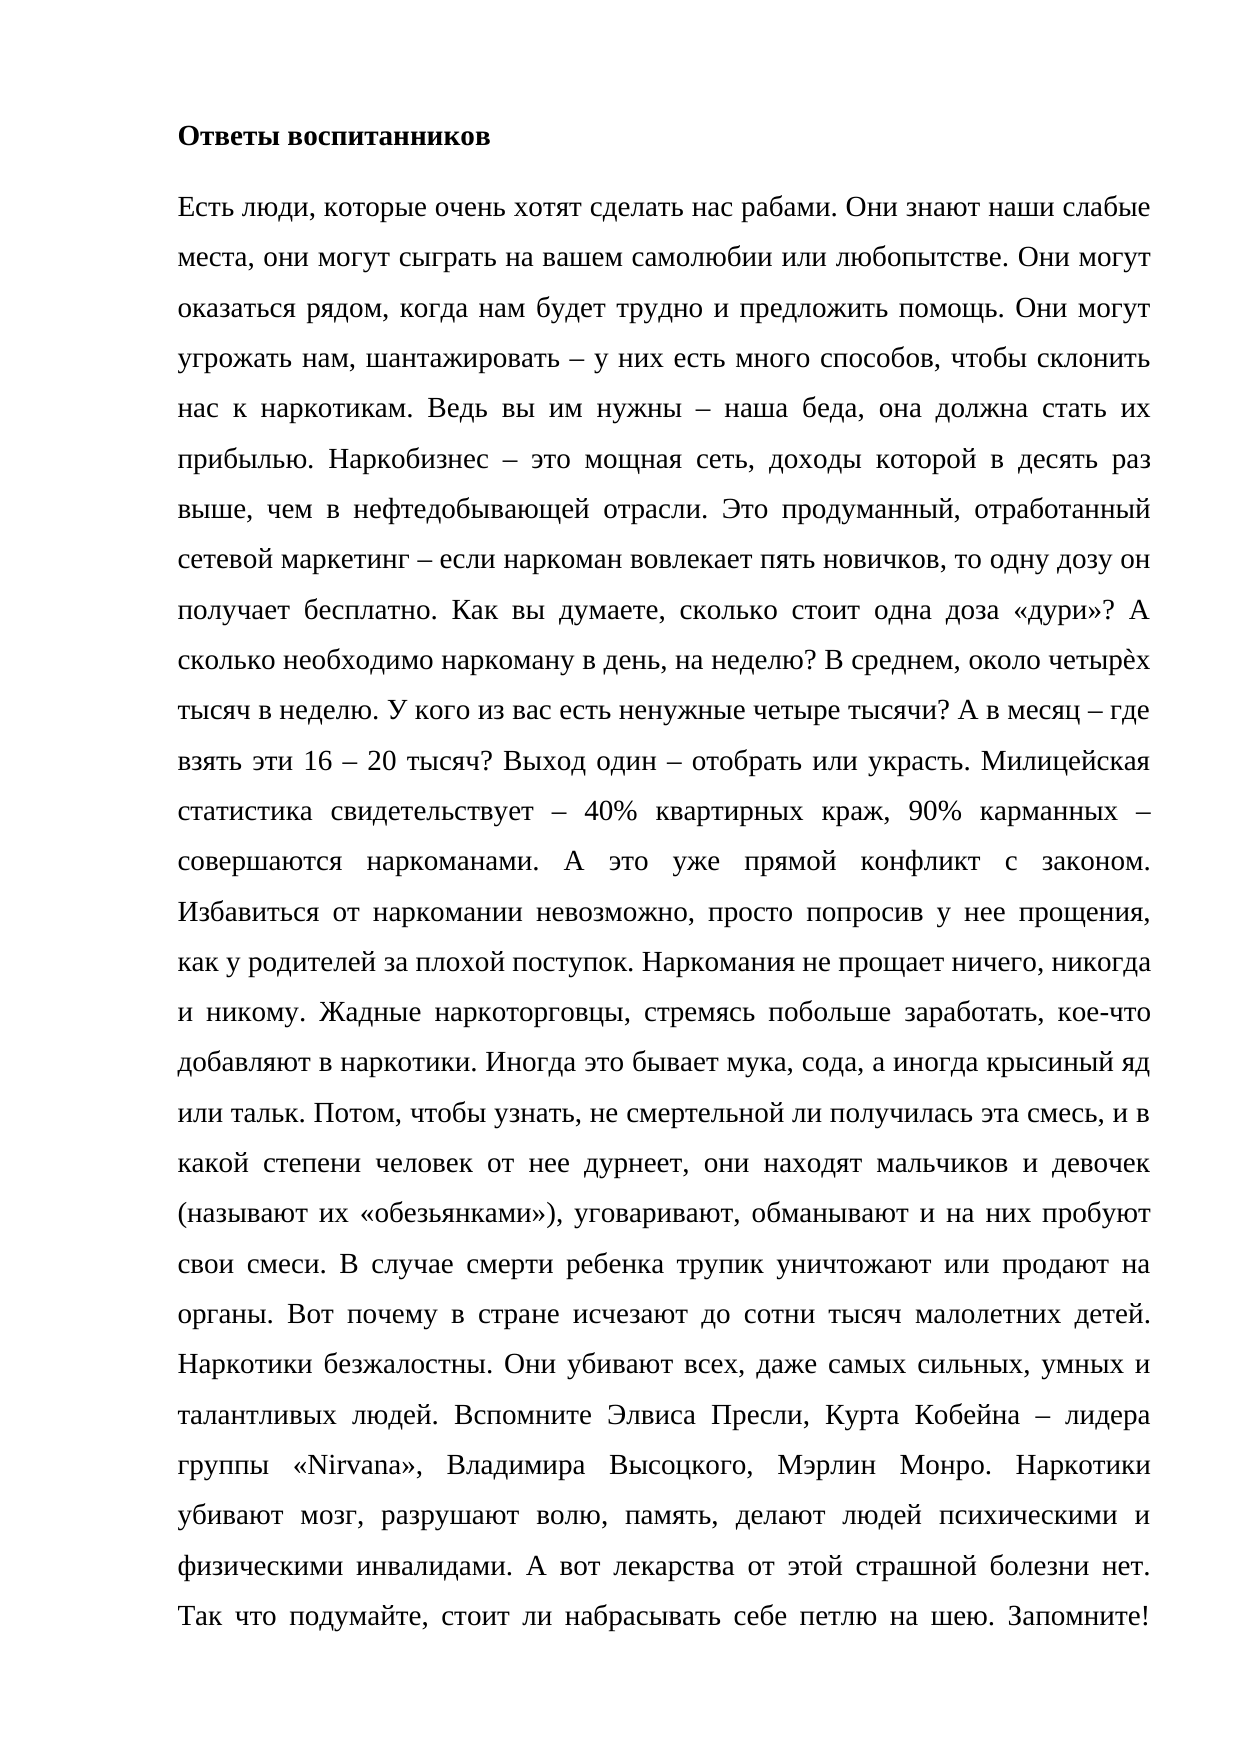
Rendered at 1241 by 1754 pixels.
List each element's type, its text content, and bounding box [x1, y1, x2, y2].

text Ответы воспитанников [177, 118, 1152, 152]
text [177, 189, 1152, 1632]
